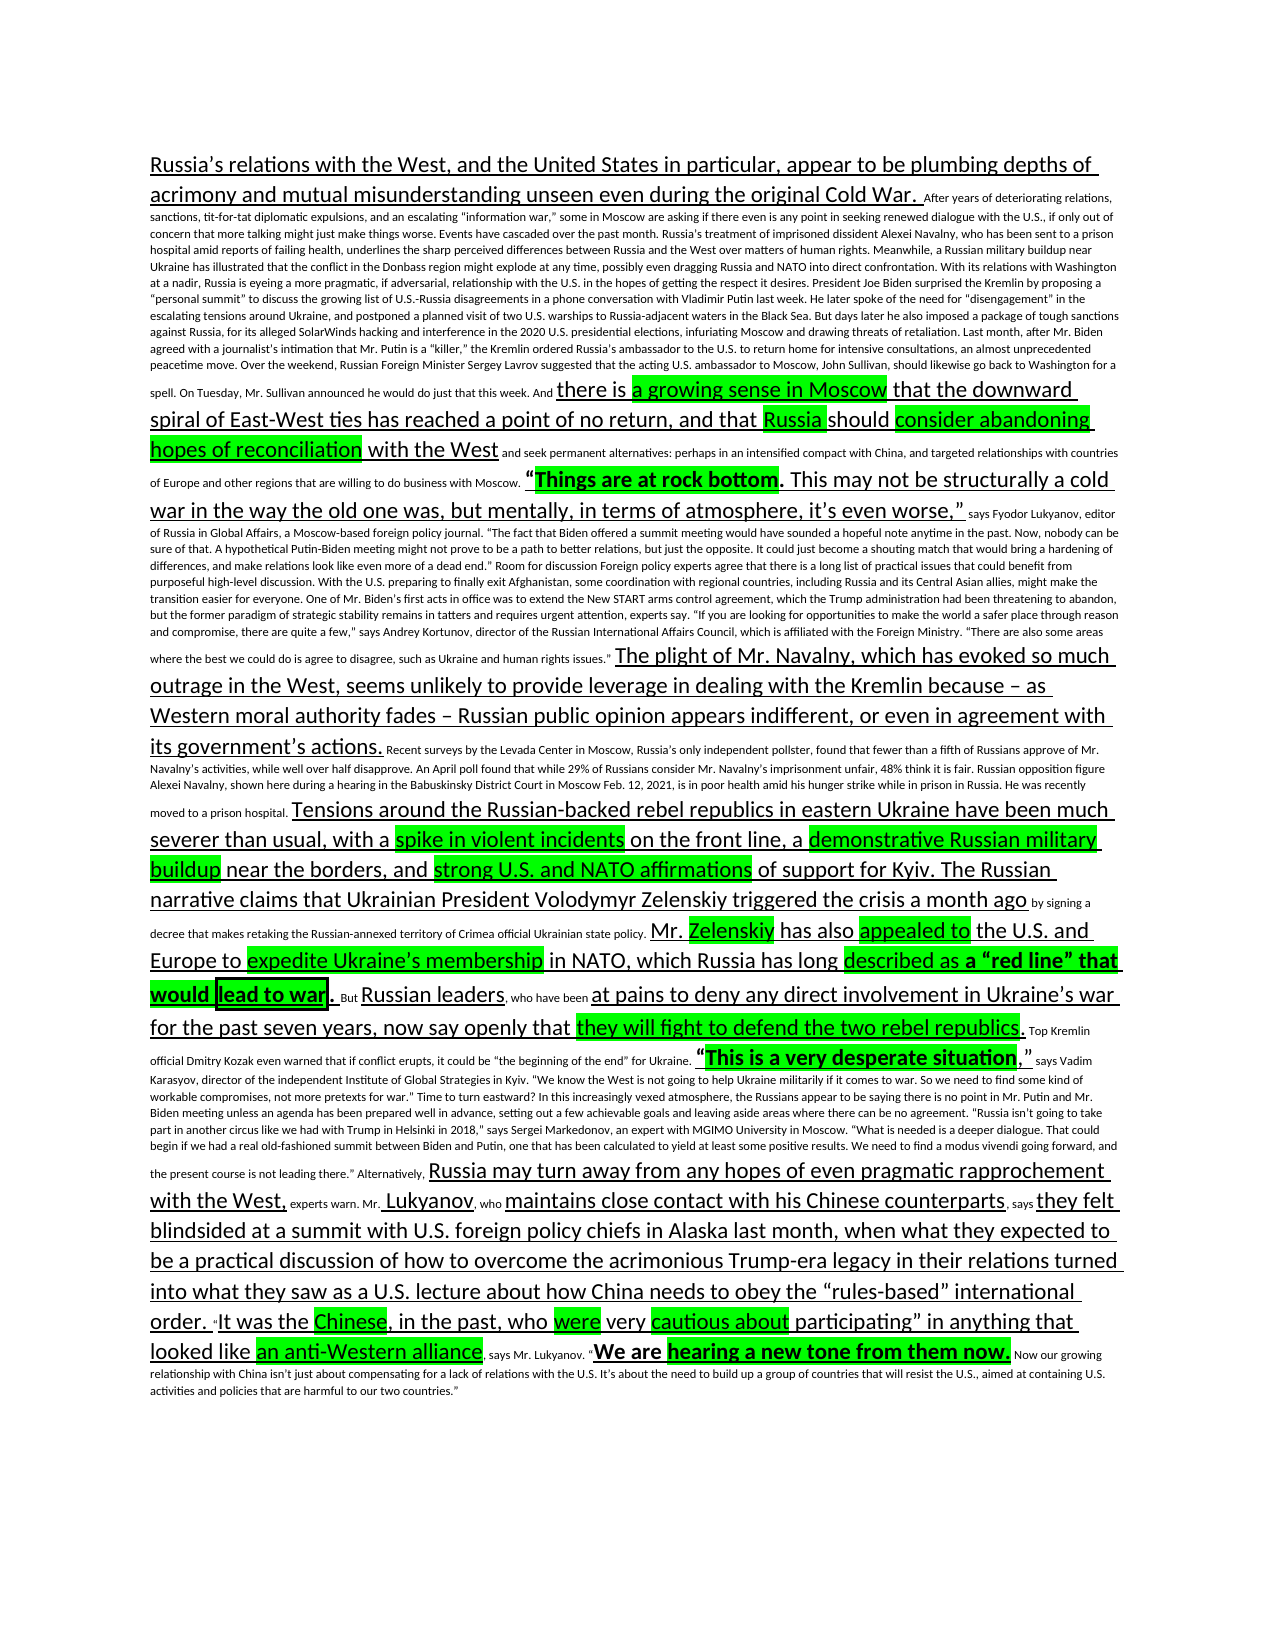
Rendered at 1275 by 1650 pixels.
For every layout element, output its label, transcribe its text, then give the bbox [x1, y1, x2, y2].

text Russia’s relations with the West, and the United States in particular, appear to be plumbing depths of acrimony and mutual misunderstanding unseen even during the original Cold War. After years of deteriorating relations, sanctions, tit-for-tat diplomatic expulsions, and an escalating “information war,” some in Moscow are asking if there even is any point in seeking renewed dialogue with the U.S., if only out of concern that more talking might just make things worse. Events have cascaded over the past month. Russia’s treatment of imprisoned dissident Alexei Navalny, who has been sent to a prison hospital amid reports of failing health, underlines the sharp perceived differences between Russia and the West over matters of human rights. Meanwhile, a Russian military buildup near Ukraine has illustrated that the conflict in the Donbass region might explode at any time, possibly even dragging Russia and NATO into direct confrontation. With its relations with Washington at a nadir, Russia is eyeing a more pragmatic, if adversarial, relationship with the U.S. in the hopes of getting the respect it desires. President Joe Biden surprised the Kremlin by proposing a “personal summit” to discuss the growing list of U.S.-Russia disagreements in a phone conversation with Vladimir Putin last week. He later spoke of the need for “disengagement” in the escalating tensions around Ukraine, and postponed a planned visit of two U.S. warships to Russia-adjacent waters in the Black Sea. But days later he also imposed a package of tough sanctions against Russia, for its alleged SolarWinds hacking and interference in the 2020 U.S. presidential elections, infuriating Moscow and drawing threats of retaliation. Last month, after Mr. Biden agreed with a journalist’s intimation that Mr. Putin is a “killer,” the Kremlin ordered Russia’s ambassador to the U.S. to return home for intensive consultations, an almost unprecedented peacetime move. Over the weekend, Russian Foreign Minister Sergey Lavrov suggested that the acting U.S. ambassador to Moscow, John Sullivan, should likewise go back to Washington for a spell. On Tuesday, Mr. Sullivan announced he would do just that this week. And there is a growing sense in Moscow that the downward spiral of East-West ties has reached a point of no return, and that Russia should consider abandoning hopes of reconciliation with the West and seek permanent alternatives: perhaps in an intensified compact with China, and targeted relationships with countries of Europe and other regions that are willing to do business with Moscow. “Things are at rock bottom. This may not be structurally a cold war in the way the old one was, but mentally, in terms of atmosphere, it’s even worse,” says Fyodor Lukyanov, editor of Russia in Global Affairs, a Moscow-based foreign policy journal. “The fact that Biden offered a summit meeting would have sounded a hopeful note anytime in the past. Now, nobody can be sure of that. A hypothetical Putin-Biden meeting might not prove to be a path to better relations, but just the opposite. It could just become a shouting match that would bring a hardening of differences, and make relations look like even more of a dead end.” Room for discussion Foreign policy experts agree that there is a long list of practical issues that could benefit from purposeful high-level discussion. With the U.S. preparing to finally exit Afghanistan, some coordination with regional countries, including Russia and its Central Asian allies, might make the transition easier for everyone. One of Mr. Biden’s first acts in office was to extend the New START arms control agreement, which the Trump administration had been threatening to abandon, but the former paradigm of strategic stability remains in tatters and requires urgent attention, experts say. “If you are looking for opportunities to make the world a safer place through reason and compromise, there are quite a few,” says Andrey Kortunov, director of the Russian International Affairs Council, which is affiliated with the Foreign Ministry. “There are also some areas where the best we could do is agree to disagree, such as Ukraine and human rights issues.” The plight of Mr. Navalny, which has evoked so much outrage in the West, seems unlikely to provide leverage in dealing with the Kremlin because – as Western moral authority fades – Russian public opinion appears indifferent, or even in agreement with its government’s actions. Recent surveys by the Levada Center in Moscow, Russia’s only independent pollster, found that fewer than a fifth of Russians approve of Mr. Navalny’s activities, while well over half disapprove. An April poll found that while 29% of Russians consider Mr. Navalny’s imprisonment unfair, 48% think it is fair. Russian opposition figure Alexei Navalny, shown here during a hearing in the Babuskinsky District Court in Moscow Feb. 12, 2021, is in poor health amid his hunger strike while in prison in Russia. He was recently moved to a prison hospital. Tensions around the Russian-backed rebel republics in eastern Ukraine have been much severer than usual, with a spike in violent incidents on the front line, a demonstrative Russian military buildup near the borders, and strong U.S. and NATO affirmations of support for Kyiv. The Russian narrative claims that Ukrainian President Volodymyr Zelenskiy triggered the crisis a month ago by signing a decree that makes retaking the Russian-annexed territory of Crimea official Ukrainian state policy. Mr. Zelenskiy has also appealed to the U.S. and Europe to expedite Ukraine’s membership in NATO, which Russia has long described as a “red line” that would lead to war. But Russian leaders, who have been at pains to deny any direct involvement in Ukraine’s war for the past seven years, now say openly that they will fight to defend the two rebel republics. Top Kremlin official Dmitry Kozak even warned that if conflict erupts, it could be “the beginning of the end” for Ukraine. “This is a very desperate situation,” says Vadim Karasyov, director of the independent Institute of Global Strategies in Kyiv. “We know the West is not going to help Ukraine militarily if it comes to war. So we need to find some kind of workable compromises, not more pretexts for war.” Time to turn eastward? In this increasingly vexed atmosphere, the Russians appear to be saying there is no point in Mr. Putin and Mr. Biden meeting unless an agenda has been prepared well in advance, setting out a few achievable goals and leaving aside areas where there can be no agreement. “Russia isn’t going to take part in another circus like we had with Trump in Helsinki in 2018,” says Sergei Markedonov, an expert with MGIMO University in Moscow. “What is needed is a deeper dialogue. That could begin if we had a real old-fashioned summit between Biden and Putin, one that has been calculated to yield at least some positive results. We need to find a modus vivendi going forward, and the present course is not leading there.” Alternatively, Russia may turn away from any hopes of even pragmatic rapprochement with the West, experts warn. Mr. Lukyanov, who maintains close contact with his Chinese counterparts, says they felt blindsided at a summit with U.S. foreign policy chiefs in Alaska last month, when what they expected to be a practical discussion of how to overcome the acrimonious Trump-era legacy in their relations turned into what they saw as a U.S. lecture about how China needs to obey the “rules-based” international order. “It was the Chinese, in the past, who were very cautious about participating” in anything that looked like an anti-Western alliance, says Mr. Lukyanov. “We are hearing a new tone from them now. Now our growing relationship with China isn’t just about compensating for a lack of relations with the U.S. It’s about the need to build up a group of countries that will resist the U.S., aimed at containing U.S. activities and policies that are harmful to our two countries.” [150, 150, 1125, 1398]
